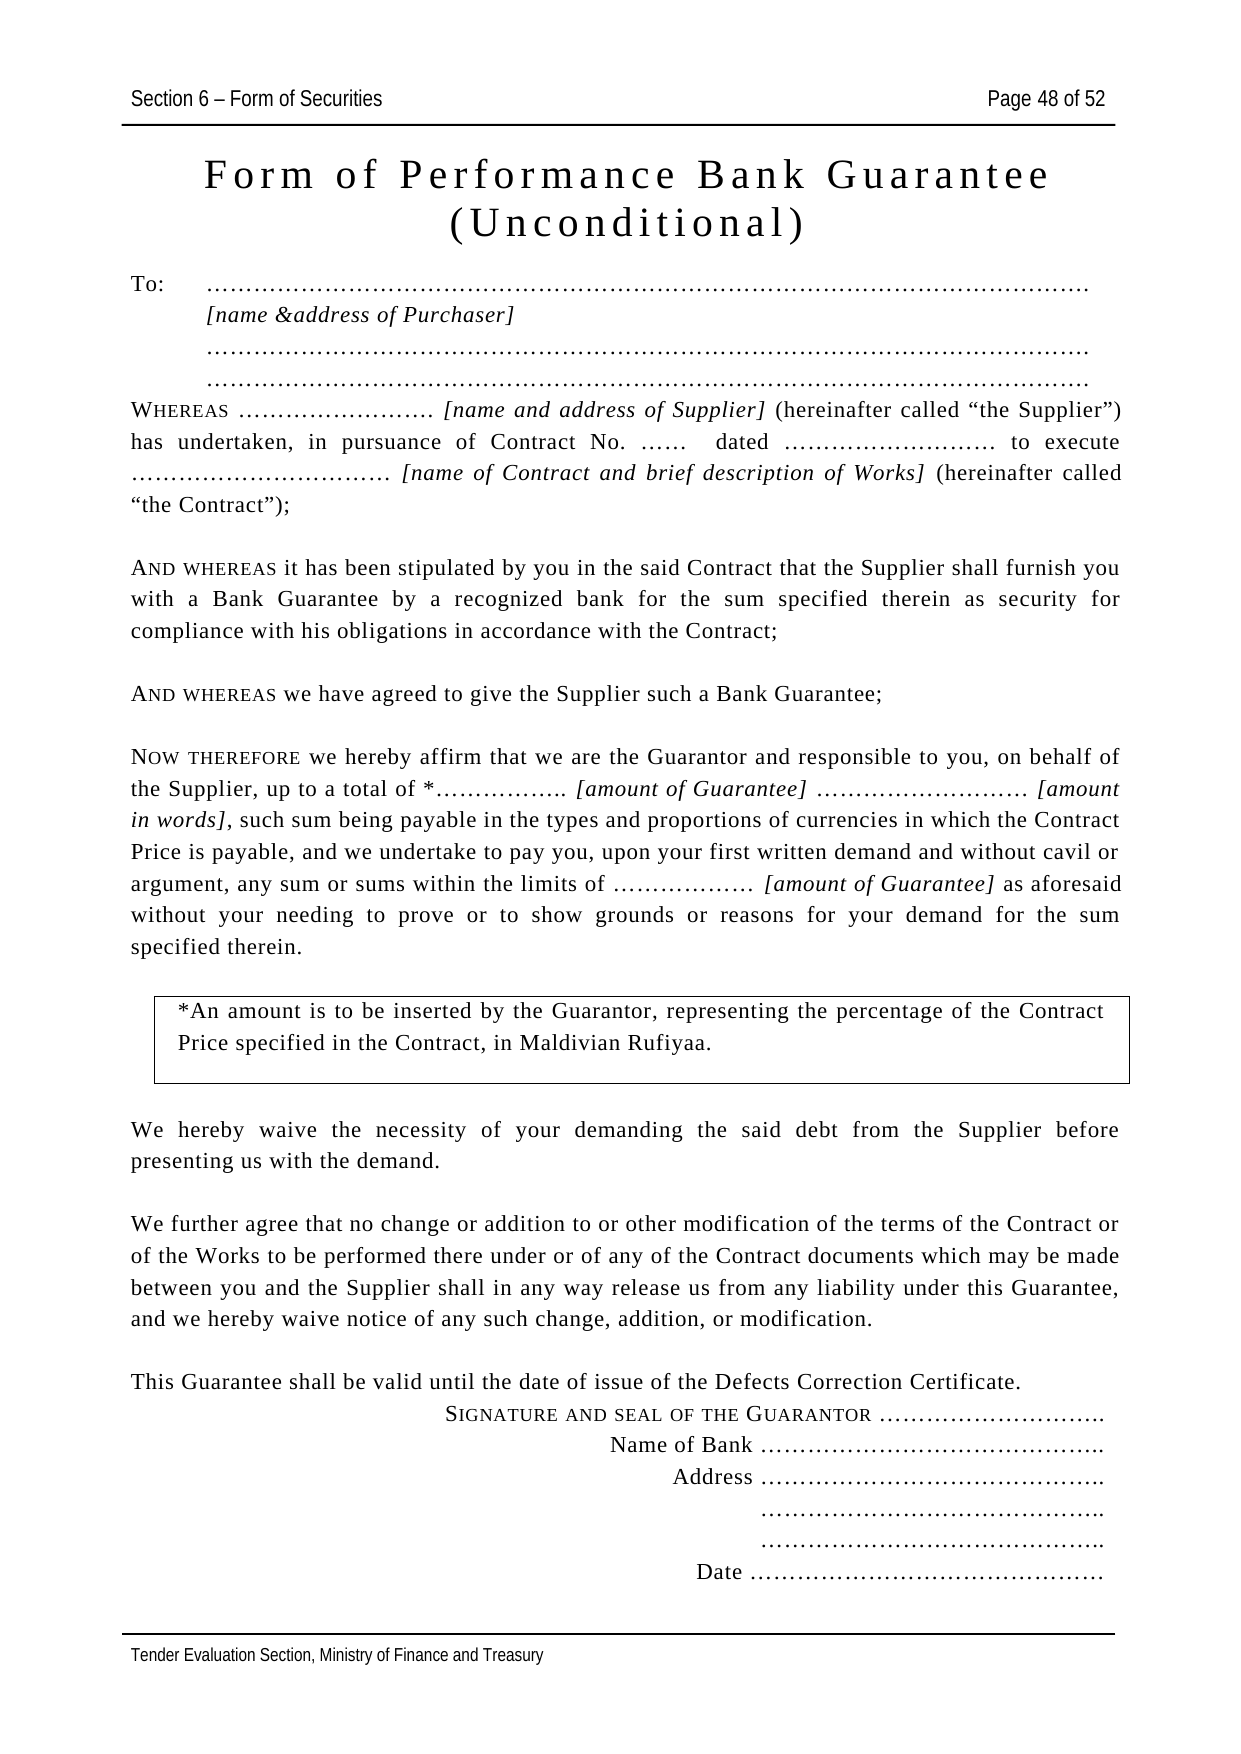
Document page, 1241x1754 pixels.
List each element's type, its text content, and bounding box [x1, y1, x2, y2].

text Address …………………………………….. [131, 1463, 1122, 1489]
text And whereas it has been stipulated by you in the said Contract that the Supplier shall furnish you with a Bank Guarantee by a recognized bank for the sum specified therein as security for compliance with his obligations in accordance with the Contract; [131, 554, 1122, 643]
text Name of Bank …………………………………….. [131, 1431, 1122, 1458]
table_header *An amount is to be inserted by the Guarantor, representing the percentage of the Contract Price specified in the Contract, in Maldivian Rufiyaa. [155, 997, 1129, 1083]
text We further agree that no change or addition to or other modification of the terms of the Contract or of the Works to be performed there under or of any of the Contract documents which may be made between you and the Supplier shall in any way release us from any liability under this Guarantee, and we hereby waive notice of any such change, addition, or modification. [131, 1211, 1122, 1332]
text This Guarantee shall be valid until the date of issue of the Defects Correction Certificate. [131, 1368, 1122, 1395]
text …………………………………….. [131, 1494, 1122, 1521]
text Date ……………………………………… [131, 1558, 1122, 1584]
text Whereas ……………………. [name and address of Supplier] (hereinafter called “the Supplier”) has undertaken, in pursuance of Contract No. …… dated ……………………… to execute …………………………… [name of Contract and brief description of Works] (hereinafter called “the Contract”); [131, 396, 1122, 517]
text …………………………………….. [131, 1526, 1122, 1552]
text Signature and seal of the Guarantor ……………………….. [131, 1400, 1122, 1426]
text Form of Performance Bank Guarantee (Unconditional) [131, 150, 1122, 246]
text …………………………………………………………………………………………………. [131, 333, 1122, 359]
text [name &address of Purchaser] [131, 301, 1122, 328]
text Now therefore we hereby affirm that we are the Guarantor and responsible to you, on behalf of the Supplier, up to a total of *…………….. [amount of Guarantee] ……………………… [amount in words], such sum being payable in the types and proportions of currencies in which the Contract Price is payable, and we undertake to pay you, upon your first written demand and without cavil or argument, any sum or sums within the limits of ……………… [amount of Guarantee] as aforesaid without your needing to prove or to show grounds or reasons for your demand for the sum specified therein. [131, 743, 1122, 959]
text To: …………………………………………………………………………………………………. [131, 270, 1122, 296]
text And whereas we have agreed to give the Supplier such a Bank Guarantee; [131, 680, 1122, 707]
text …………………………………………………………………………………………………. [131, 364, 1122, 391]
text We hereby waive the necessity of your demanding the said debt from the Supplier before presenting us with the demand. [131, 1116, 1122, 1174]
